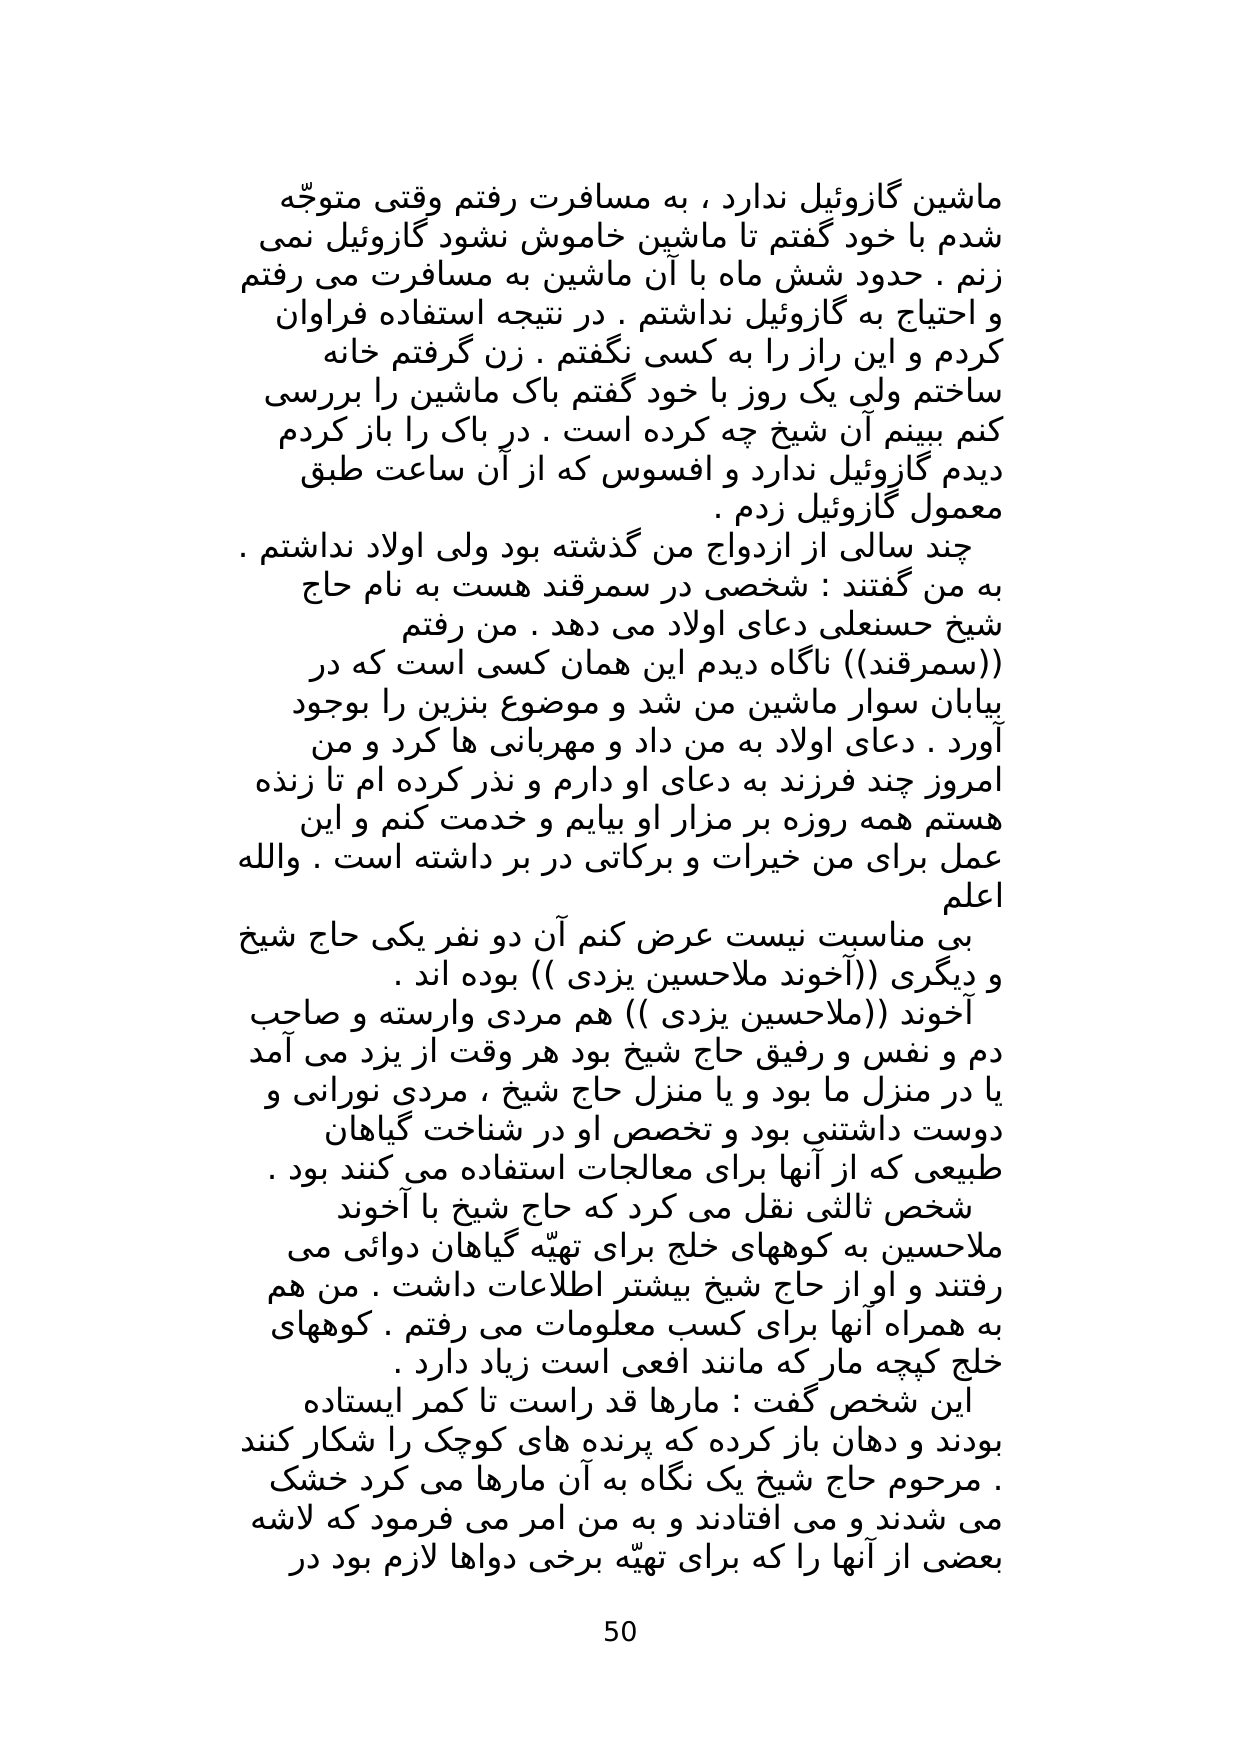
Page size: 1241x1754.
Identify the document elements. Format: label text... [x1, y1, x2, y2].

text چند سالی از ازدواج من گذشته بود ولی اولاد نداشتم . به من گفتند : شخصی در سمرقند هست به نام حاج شیخ حسنعلی دعای اولاد می دهد . من رفتم ((سمرقند)) ناگاه دیدم این همان کسی است که در بیابان سوار ماشین من شد و موضوع بنزین را بوجود آورد . دعای اولاد به من داد و مهربانی ها کرد و من امروز چند فرزند به دعای او دارم و نذر کرده ام تا زنذه هستم همه روزه بر مزار او بیایم و خدمت کنم و این عمل برای من خیرات و برکاتی در بر داشته است . والله اعلم [236, 527, 1004, 915]
text شخص ثالثی نقل می کرد که حاج شیخ با آخوند ملاحسین به کوههای خلج برای تهیّه گیاهان دوائی می رفتند و او از حاج شیخ بیشتر اطلاعات داشت . من هم به همراه آنها برای کسب معلومات می رفتم . کوههای خلج کپچه مار که مانند افعی است زیاد دارد . [236, 1187, 1004, 1382]
text آخوند ((ملاحسین یزدی )) هم مردی وارسته و صاحب دم و نفس و رفیق حاج شیخ بود هر وقت از یزد می آمد یا در منزل ما بود و یا منزل حاج شیخ ، مردی نورانی و دوست داشتنی بود و تخصص او در شناخت گیاهان طبیعی که از آنها برای معالجات استفاده می کنند بود . [236, 993, 1004, 1187]
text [236, 1382, 1004, 1576]
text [236, 177, 1004, 527]
text بی مناسبت نیست عرض کنم آن دو نفر یکی حاج شیخ و دیگری ((آخوند ملاحسین یزدی )) بوده اند . [236, 915, 1004, 993]
